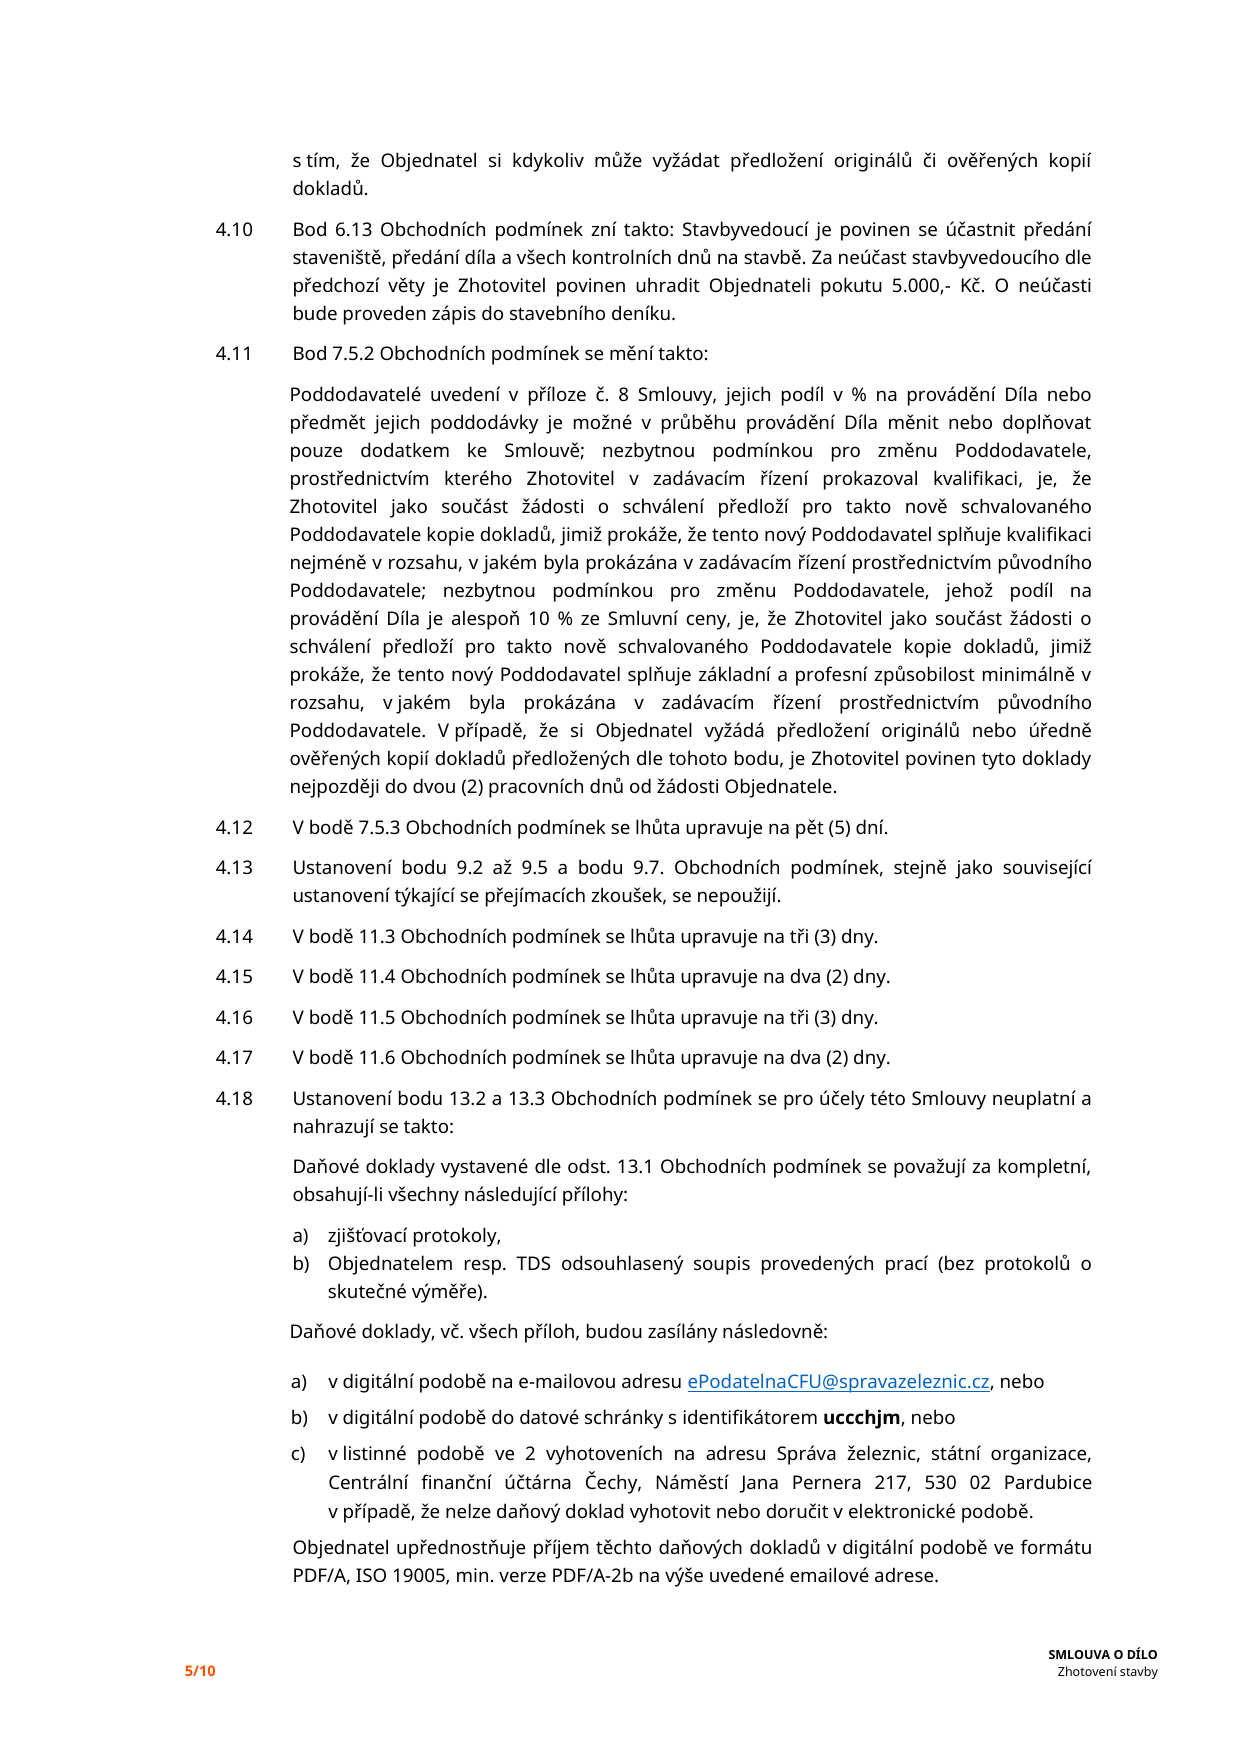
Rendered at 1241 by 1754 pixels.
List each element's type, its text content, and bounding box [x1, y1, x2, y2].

text Poddodavatelé uvedení v příloze č. 8 Smlouvy, jejich podíl v % na provádění Díla nebo předmět jejich poddodávky je možné v průběhu provádění Díla měnit nebo doplňovat pouze dodatkem ke Smlouvě; nezbytnou podmínkou pro změnu Poddodavatele, prostřednictvím kterého Zhotovitel v zadávacím řízení prokazoval kvalifikaci, je, že Zhotovitel jako součást žádosti o schválení předloží pro takto nově schvalovaného Poddodavatele kopie dokladů, jimiž prokáže, že tento nový Poddodavatel splňuje kvalifikaci nejméně v rozsahu, v jakém byla prokázána v zadávacím řízení prostřednictvím původního Poddodavatele; nezbytnou podmínkou pro změnu Poddodavatele, jehož podíl na provádění Díla je alespoň 10 % ze Smluvní ceny, je, že Zhotovitel jako součást žádosti o schválení předloží pro takto nově schvalovaného Poddodavatele kopie dokladů, jimiž prokáže, že tento nový Poddodavatel splňuje základní a profesní způsobilost minimálně v rozsahu, v jakém byla prokázána v zadávacím řízení prostřednictvím původního Poddodavatele. V případě, že si Objednatel vyžádá předložení originálů nebo úředně ověřených kopií dokladů předložených dle tohoto bodu, je Zhotovitel povinen tyto doklady nejpozději do dvou (2) pracovních dnů od žádosti Objednatele. [289, 381, 1093, 799]
text Ustanovení bodu 9.2 až 9.5 a bodu 9.7. Obchodních podmínek, stejně jako související ustanovení týkající se přejímacích zkoušek, se nepoužijí. [216, 854, 1093, 908]
text Daňové doklady vystavené dle odst. 13.1 Obchodních podmínek se považují za kompletní, obsahují-li všechny následující přílohy: [292, 1154, 1093, 1207]
text V bodě 11.4 Obchodních podmínek se lhůta upravuje na dva (2) dny. [216, 963, 1093, 989]
text Bod 6.13 Obchodních podmínek zní takto: Stavbyvedoucí je povinen se účastnit předání staveniště, předání díla a všech kontrolních dnů na stavbě. Za neúčast stavbyvedoucího dle předchozí věty je Zhotovitel povinen uhradit Objednateli pokutu 5.000,- Kč. O neúčasti bude proveden zápis do stavebního deníku. [216, 216, 1093, 326]
text Objednatel upřednostňuje příjem těchto daňových dokladů v digitální podobě ve formátu PDF/A, ISO 19005, min. verze PDF/A-2b na výše uvedené emailové adrese. [292, 1534, 1093, 1587]
text Ustanovení bodu 13.2 a 13.3 Obchodních podmínek se pro účely této Smlouvy neuplatní a nahrazují se takto: [216, 1085, 1093, 1139]
list v listinné podobě ve 2 vyhotoveních na adresu Správa železnic, státní organizace, Centrální finanční účtárna Čechy, Náměstí Jana Pernera 217, 530 02 Pardubice v případě, že nelze daňový doklad vyhotovit nebo doručit v elektronické podobě. [291, 1440, 1093, 1524]
text V bodě 11.3 Obchodních podmínek se lhůta upravuje na tři (3) dny. [216, 923, 1093, 948]
text Bod 7.5.2 Obchodních podmínek se mění takto: [216, 341, 1093, 366]
text Objednatelem resp. TDS odsouhlasený soupis provedených prací (bez protokolů o skutečné výměře). [292, 1250, 1093, 1304]
list v digitální podobě do datové schránky s identifikátorem uccchjm, nebo [291, 1404, 1093, 1430]
text V bodě 11.6 Obchodních podmínek se lhůta upravuje na dva (2) dny. [216, 1044, 1093, 1070]
list zjišťovací protokoly, [292, 1222, 1093, 1248]
text Daňové doklady, vč. všech příloh, budou zasílány následovně: [216, 1319, 1093, 1344]
list v digitální podobě na e-mailovou adresu ePodatelnaCFU@spravazeleznic.cz, nebo [291, 1369, 1093, 1394]
text V bodě 11.5 Obchodních podmínek se lhůta upravuje na tři (3) dny. [216, 1004, 1093, 1029]
text V bodě 7.5.3 Obchodních podmínek se lhůta upravuje na pět (5) dní. [216, 814, 1093, 839]
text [216, 147, 1093, 201]
